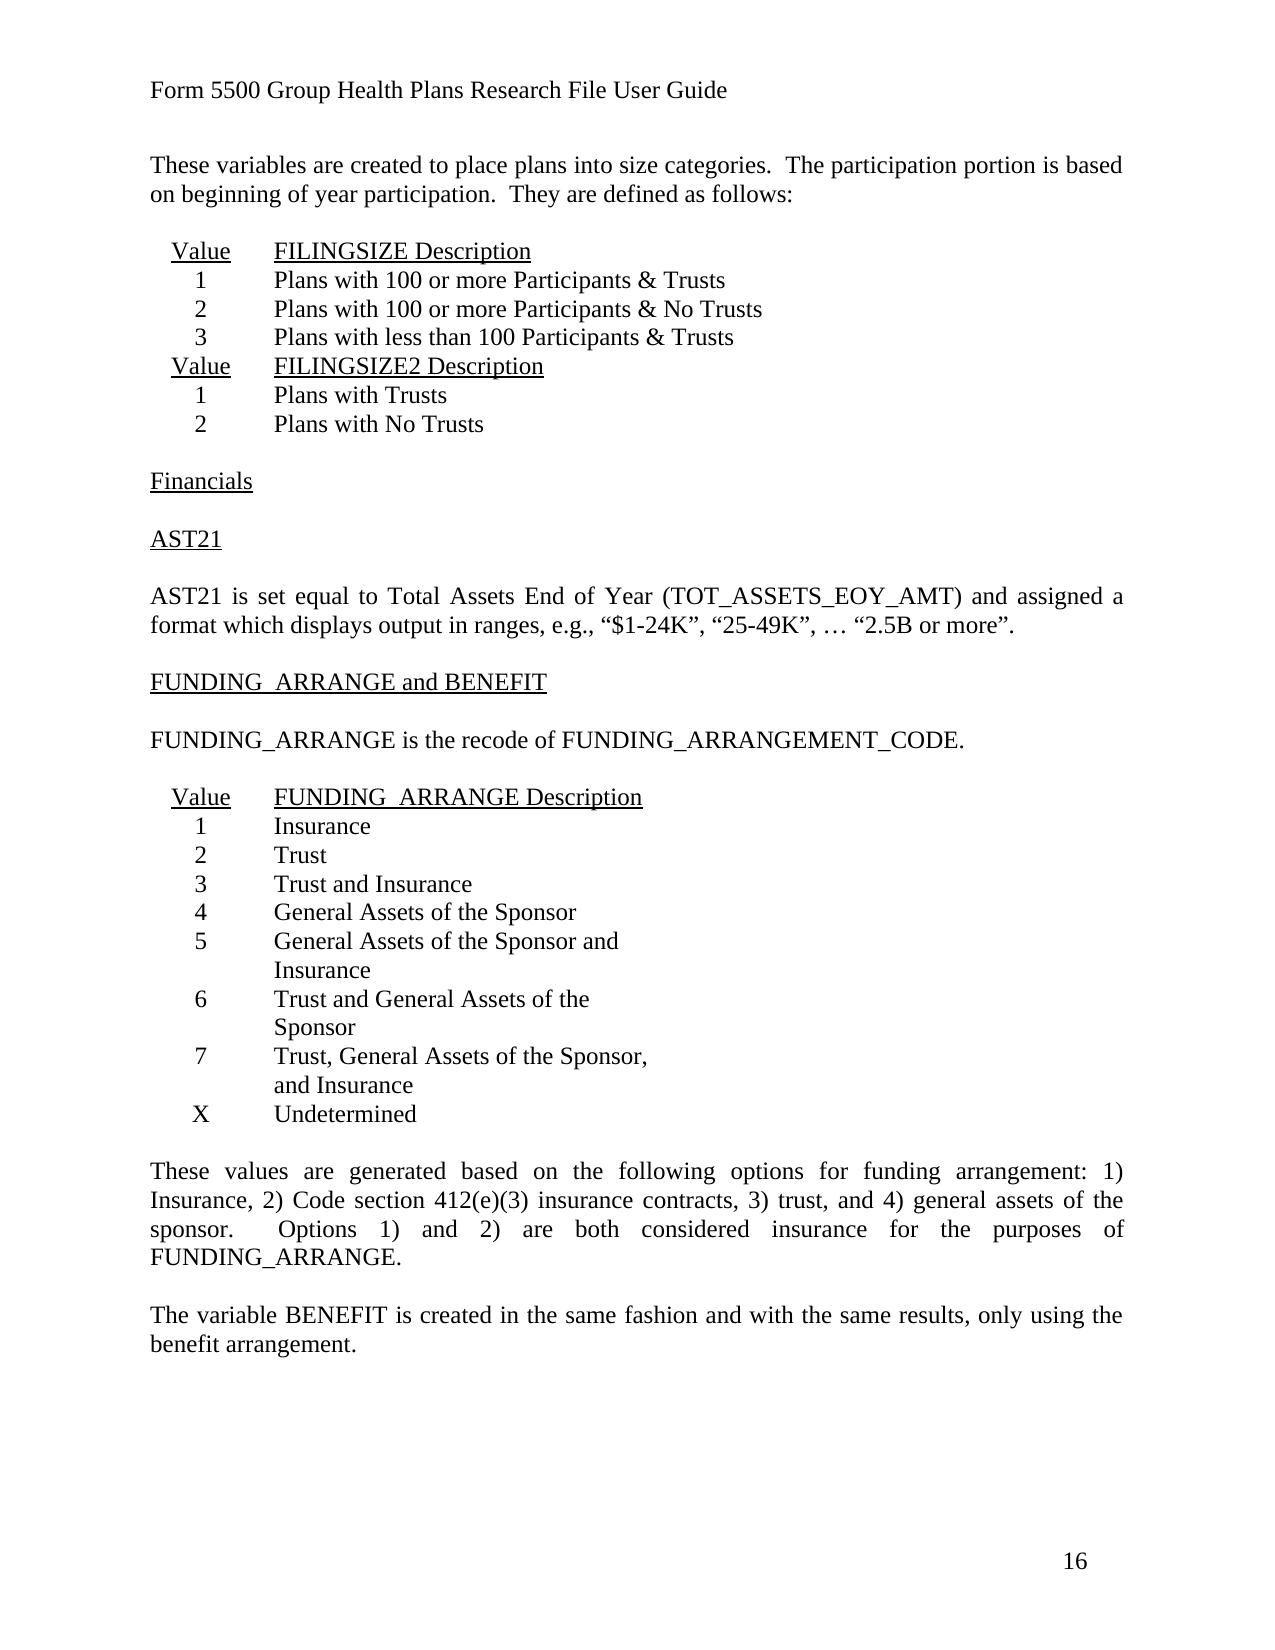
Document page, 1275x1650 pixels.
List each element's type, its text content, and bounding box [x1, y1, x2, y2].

table_header FUNDING_ARRANGE Description [263, 783, 675, 811]
table_header Value [139, 236, 262, 265]
table_cell 5 [139, 926, 262, 984]
table_cell Undetermined [263, 1099, 675, 1127]
table_cell Plans with 100 or more Participants & Trusts [263, 265, 797, 294]
table_cell 2 [139, 294, 262, 322]
table_cell Plans with less than 100 Participants & Trusts [263, 323, 797, 351]
table_cell FILINGSIZE2 Description [263, 351, 797, 380]
text These variables are created to place plans into size categories. The participation portion is based on beginning of year participation. They are defined as follows: [150, 150, 1125, 207]
table_cell Trust [263, 840, 675, 869]
table_header Value [139, 783, 262, 811]
table_cell 1 [139, 265, 262, 294]
table_cell 3 [139, 323, 262, 351]
table_cell Plans with 100 or more Participants & No Trusts [263, 294, 797, 322]
table_cell Trust and Insurance [263, 869, 675, 897]
text The variable BENEFIT is created in the same fashion and with the same results, only using the benefit arrangement. [150, 1300, 1125, 1357]
table_cell 1 [139, 811, 262, 840]
table_cell 6 [139, 984, 262, 1041]
table_cell General Assets of the Sponsor [263, 898, 675, 926]
table_cell Trust and General Assets of the Sponsor [263, 984, 675, 1041]
table_cell X [139, 1099, 262, 1127]
table_cell Value [139, 351, 262, 380]
subtitle AST21 [150, 524, 1125, 552]
table_cell 7 [139, 1041, 262, 1099]
subtitle Financials [150, 466, 1125, 495]
table_cell Plans with Trusts [263, 380, 797, 409]
table_cell 2 [139, 409, 262, 437]
table_cell 2 [139, 840, 262, 869]
table_cell Trust, General Assets of the Sponsor, and Insurance [263, 1041, 675, 1099]
table_header FILINGSIZE Description [263, 236, 797, 265]
table_cell 4 [139, 898, 262, 926]
text FUNDING_ARRANGE is the recode of FUNDING_ARRANGEMENT_CODE. [150, 725, 1125, 754]
table_cell Insurance [263, 811, 675, 840]
table_cell General Assets of the Sponsor and Insurance [263, 926, 675, 984]
table_cell Plans with No Trusts [263, 409, 797, 437]
text AST21 is set equal to Total Assets End of Year (TOT_ASSETS_EOY_AMT) and assigned a format which displays output in ranges, e.g., “$1-24K”, “25-49K”, … “2.5B or more”. [150, 581, 1125, 639]
subtitle FUNDING_ARRANGE and BENEFIT [150, 667, 1125, 696]
text These values are generated based on the following options for funding arrangement: 1) Insurance, 2) Code section 412(e)(3) insurance contracts, 3) trust, and 4) general assets of the sponsor. Options 1) and 2) are both considered insurance for the purposes of FUNDING_ARRANGE. [150, 1156, 1125, 1271]
table_cell 3 [139, 869, 262, 897]
table_cell 1 [139, 380, 262, 409]
